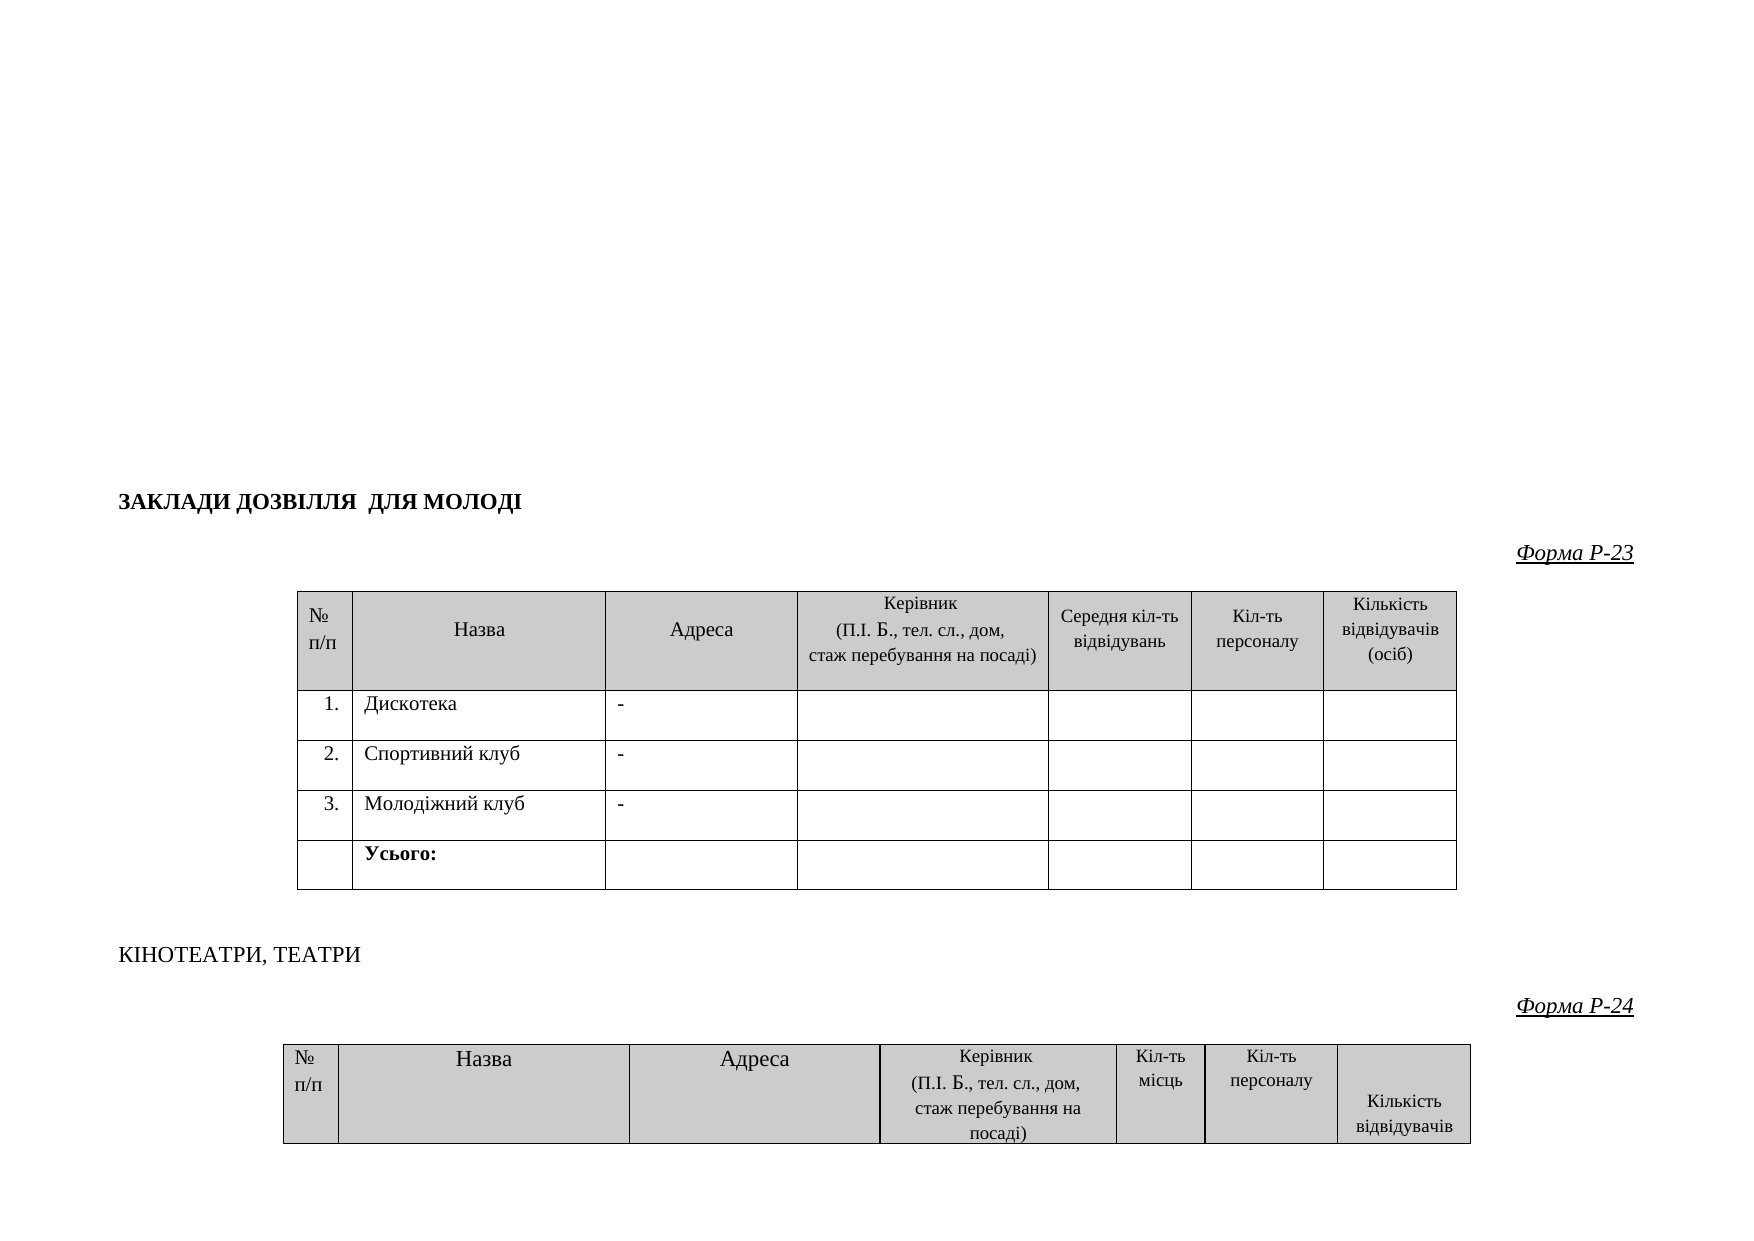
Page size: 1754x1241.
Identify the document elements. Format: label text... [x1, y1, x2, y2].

table_cell [298, 841, 352, 889]
table_header Середня кіл-ть відвідувань [1049, 592, 1191, 690]
table_cell [1049, 841, 1191, 889]
text Форма Р-24 [1093, 992, 1636, 1019]
table_cell [1324, 741, 1456, 790]
table_cell [798, 841, 1048, 889]
text Форма Р-23 [1093, 539, 1636, 566]
table_cell [1049, 691, 1191, 740]
table_cell Дискотека [353, 691, 605, 740]
table_header № п/п [298, 592, 352, 690]
table_header Кіл-ть персоналу [1206, 1045, 1337, 1143]
table_cell [1192, 741, 1323, 790]
table_cell [606, 841, 797, 889]
table_cell [1324, 791, 1456, 839]
table_cell [298, 791, 352, 839]
table_cell [1049, 791, 1191, 839]
table_header Адреса [630, 1045, 879, 1143]
table_header № п/п [284, 1045, 338, 1143]
table_cell [1049, 741, 1191, 790]
table_cell [1192, 841, 1323, 889]
table_header Керівник (П.І. Б., тел. сл., дом, стаж перебування на посаді) [798, 592, 1048, 690]
table_header Назва [339, 1045, 629, 1143]
table_cell Молодіжний клуб [353, 791, 605, 839]
table_cell [1192, 691, 1323, 740]
table_cell [298, 741, 352, 790]
table_cell [1324, 841, 1456, 889]
table_cell - [606, 791, 797, 839]
table_cell Усього: [353, 841, 605, 889]
table_header Кіл-ть персоналу [1192, 592, 1323, 690]
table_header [881, 1045, 1116, 1143]
table_cell [798, 691, 1048, 740]
table_header Адреса [606, 592, 797, 690]
table_cell [1324, 691, 1456, 740]
table_cell [1192, 791, 1323, 839]
table_cell [298, 691, 352, 740]
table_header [1338, 1045, 1470, 1143]
table_cell - [606, 741, 797, 790]
table_cell Спортивний клуб [353, 741, 605, 790]
text КІНОТЕАТРИ, ТЕАТРИ [118, 941, 1636, 968]
table_cell [798, 791, 1048, 839]
table_header Кількість відвідувачів (осіб) [1324, 592, 1456, 690]
text ЗАКЛАДИ ДОЗВІЛЛЯ ДЛЯ МОЛОДІ [118, 488, 1636, 515]
table_header Кіл-ть місць [1117, 1045, 1204, 1143]
table_cell [798, 741, 1048, 790]
table_cell - [606, 691, 797, 740]
table_header Назва [353, 592, 605, 690]
